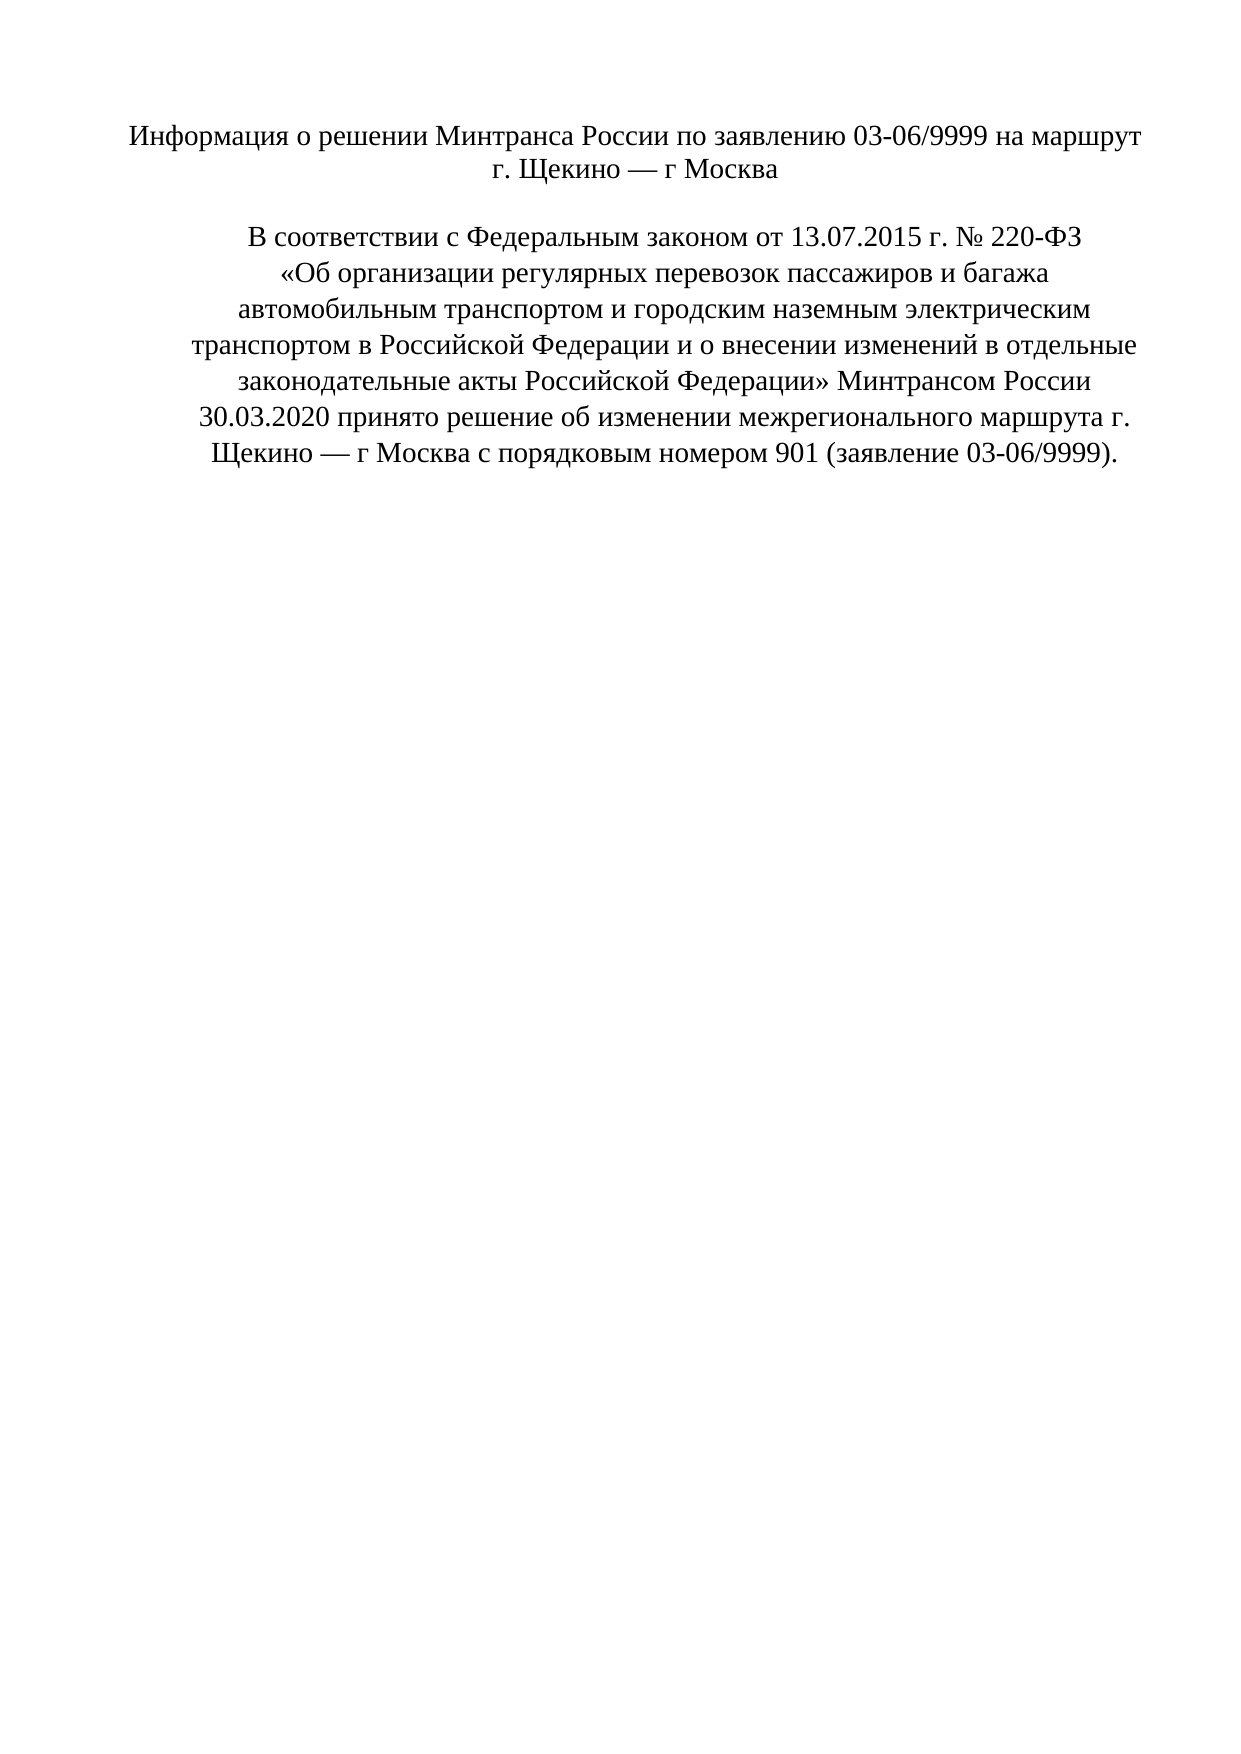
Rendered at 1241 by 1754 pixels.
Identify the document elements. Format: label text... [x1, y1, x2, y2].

text В соответствии с Федеральным законом от 13.07.2015 г. № 220-ФЗ «Об организации регулярных перевозок пассажиров и багажа автомобильным транспортом и городским наземным электрическим транспортом в Российской Федерации и о внесении изменений в отдельные законодательные акты Российской Федерации» Минтрансом России 30.03.2020 принято решение об изменении межрегионального маршрута г. Щекино — г Москва с порядковым номером 901 (заявление 03-06/9999). [177, 219, 1152, 469]
text Информация о решении Минтранса России по заявлению 03-06/9999 на маршрут г. Щекино — г Москва [118, 118, 1152, 185]
